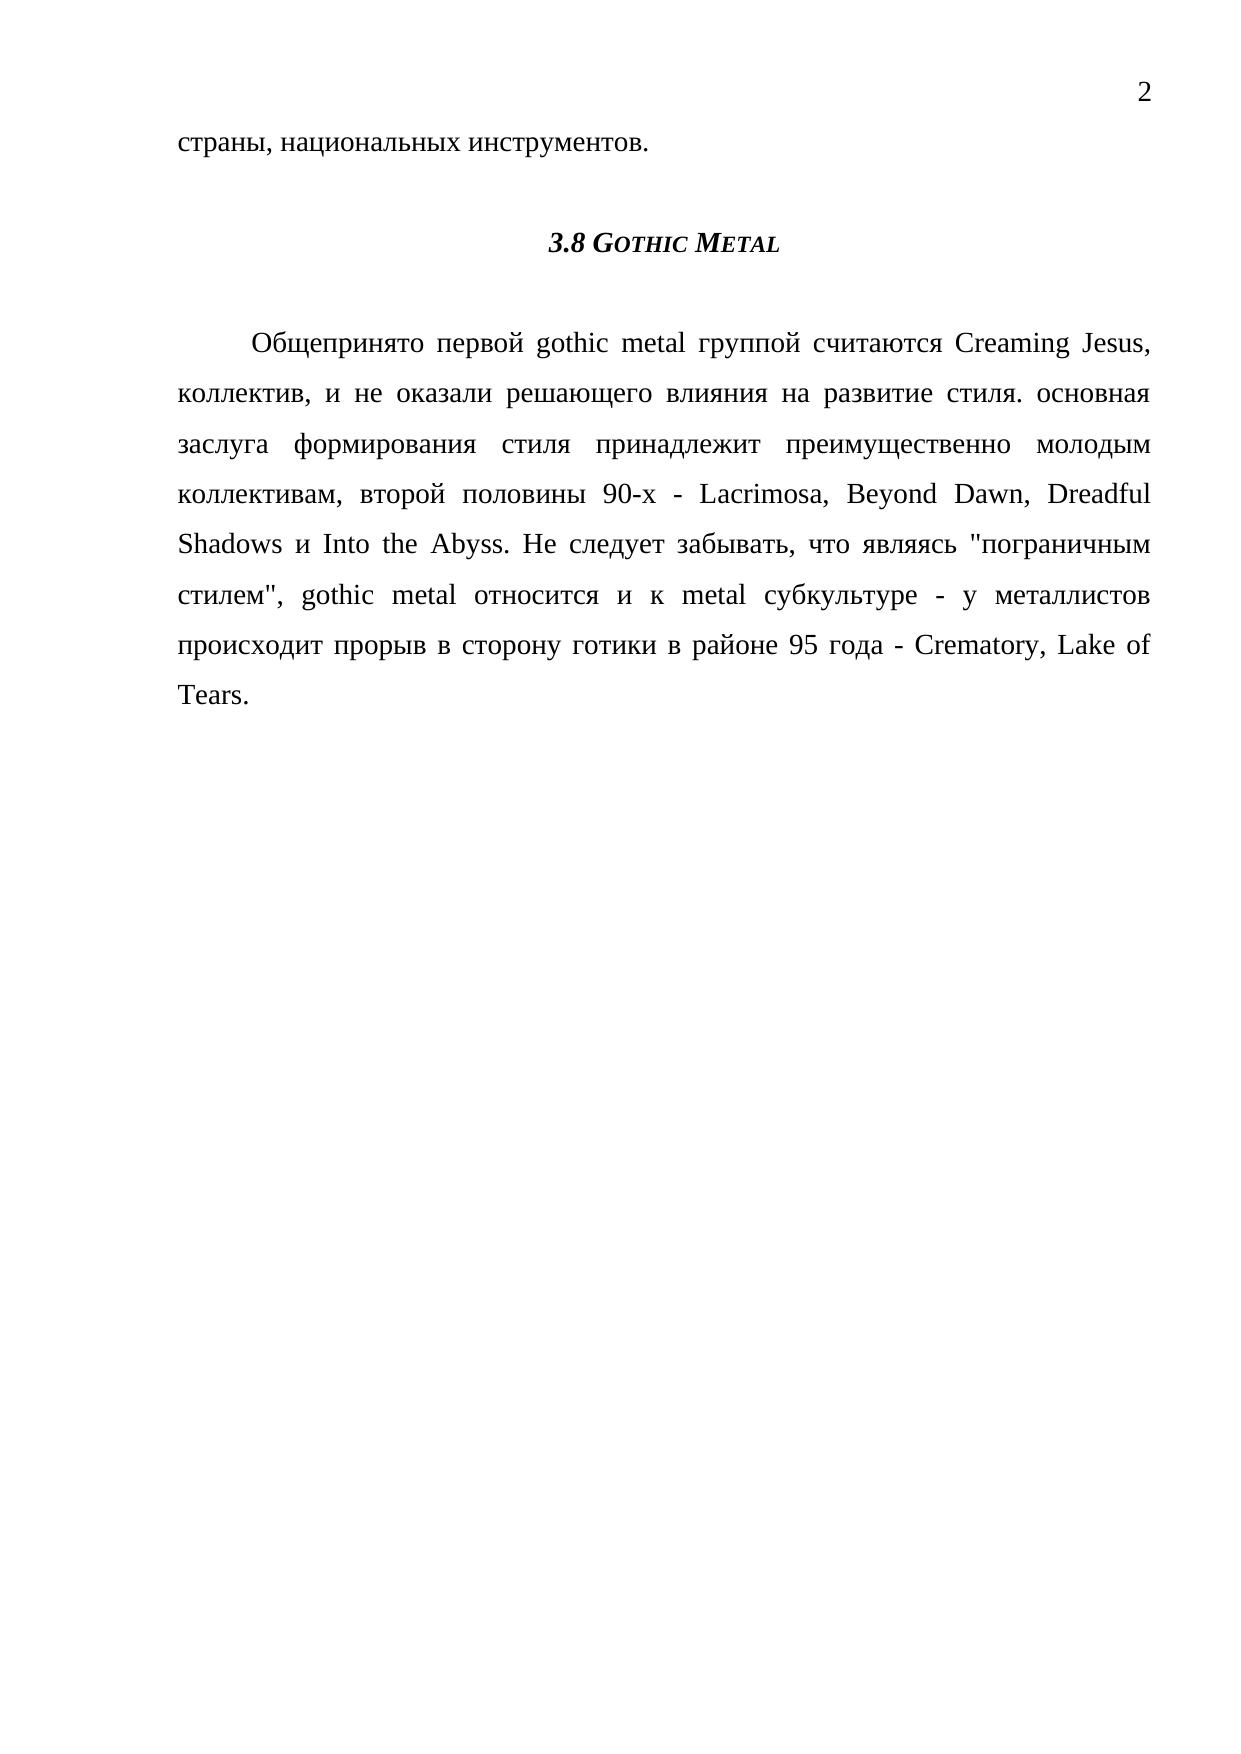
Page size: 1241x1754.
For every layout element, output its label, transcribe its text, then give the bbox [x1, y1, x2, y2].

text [177, 124, 1152, 158]
text Общепринято первой gothic metal группой считаются Creaming Jesus, коллектив, и не оказали решающего влияния на развитие стиля. основная заслуга формирования стиля принадлежит преимущественно молодым коллективам, второй половины 90-х - Lacrimosa, Beyond Dawn, Dreadful Shadows и Into the Abyss. Не следует забывать, что являясь "пограничным стилем", gothic metal относится и к metal субкультуре - у металлистов происходит прорыв в сторону готики в районе 95 года - Crematory, Lake of Tears. [177, 325, 1152, 711]
subtitle 3.8 Gothic Metal [177, 225, 1152, 258]
